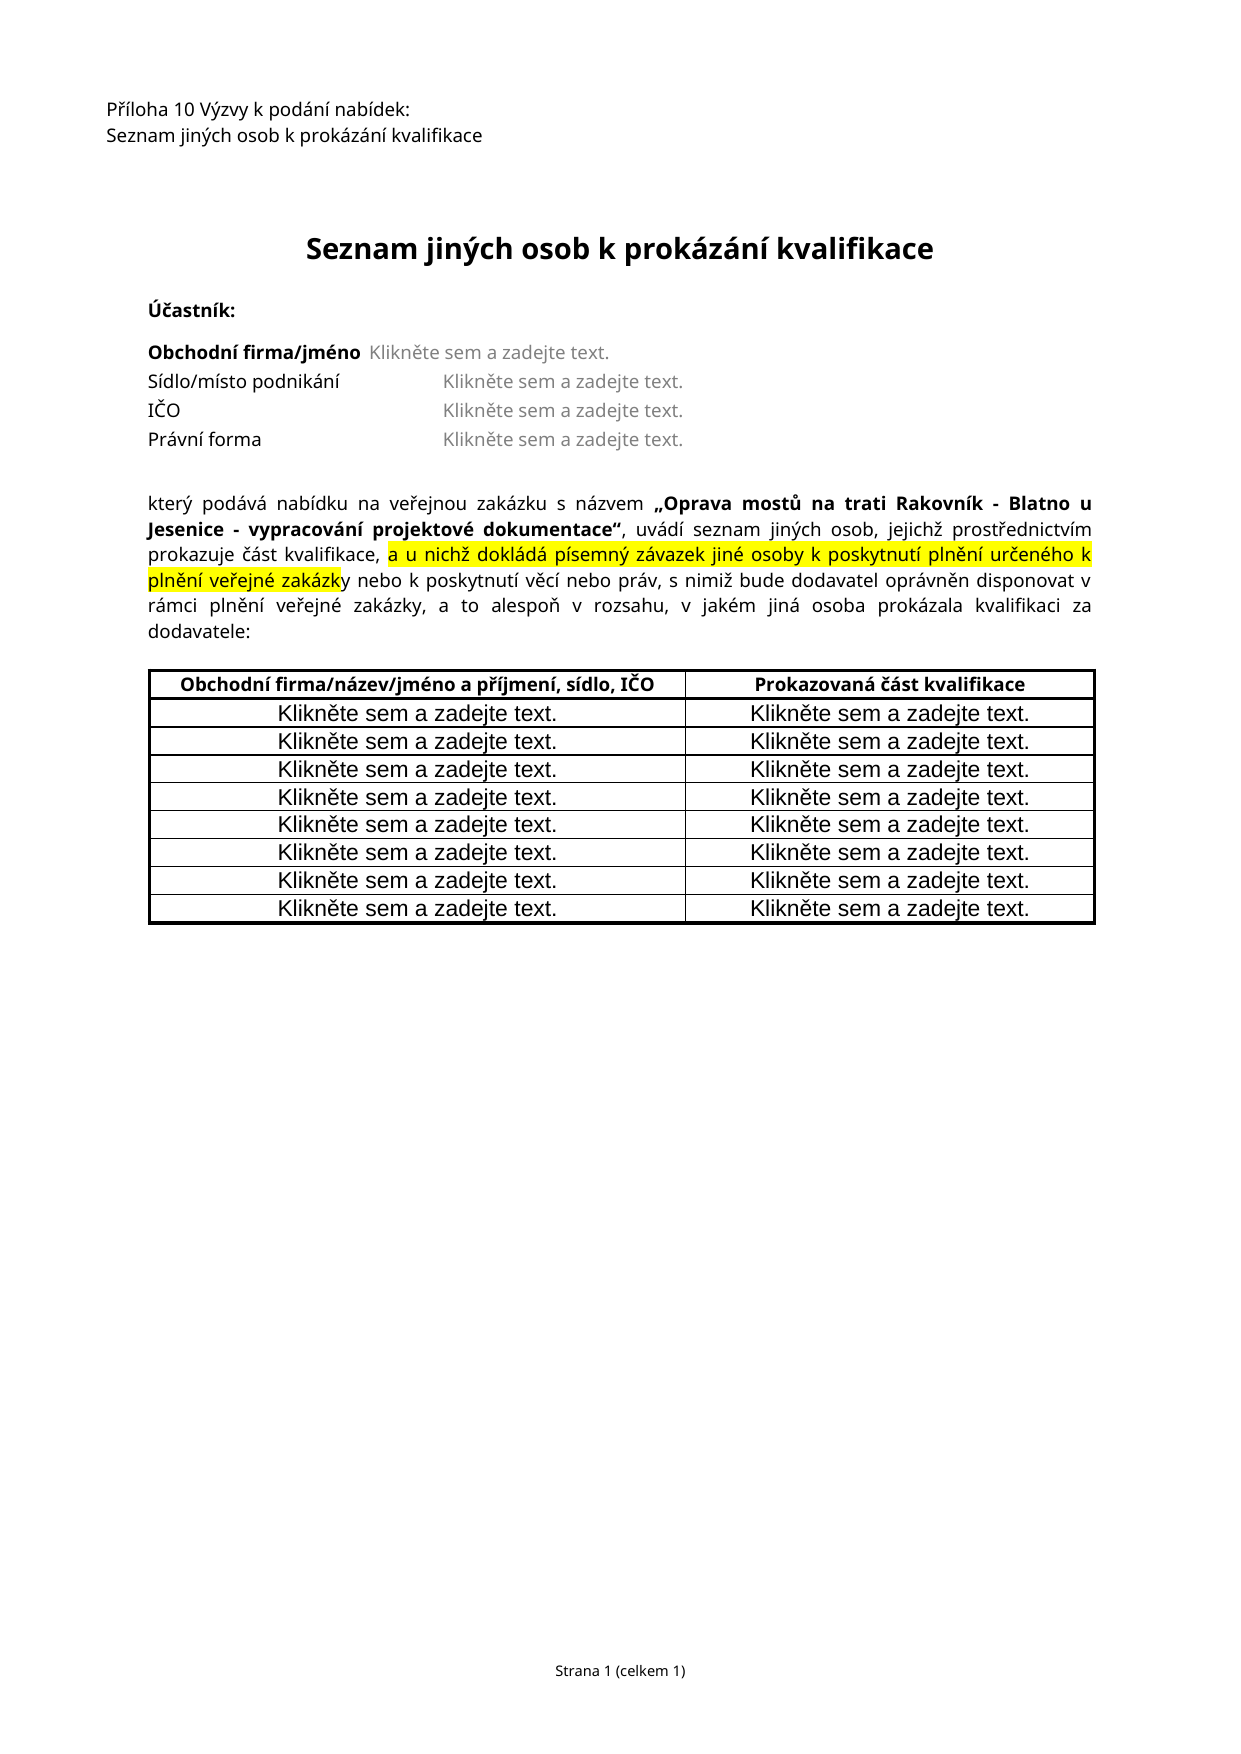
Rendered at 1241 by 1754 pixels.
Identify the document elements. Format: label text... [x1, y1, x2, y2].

table_header Prokazovaná část kvalifikace [686, 672, 1093, 697]
table_header Obchodní firma/název/jméno a příjmení, sídlo, IČO [151, 672, 685, 697]
title Seznam jiných osob k prokázání kvalifikace [148, 228, 1093, 268]
text Právní forma [148, 423, 1093, 452]
text IČO [148, 394, 1093, 423]
text Obchodní firma/jméno [148, 336, 1093, 365]
text Účastník: [148, 293, 1093, 324]
text Sídlo/místo podnikání [148, 365, 1093, 394]
text který podává nabídku na veřejnou zakázku s názvem „Oprava mostů na trati Rakovník - Blatno u Jesenice - vypracování projektové dokumentace“, uvádí seznam jiných osob, jejichž prostřednictvím prokazuje část kvalifikace, a u nichž dokládá písemný závazek jiné osoby k poskytnutí plnění určeného k plnění veřejné zakázky nebo k poskytnutí věcí nebo práv, s nimiž bude dodavatel oprávněn disponovat v rámci plnění veřejné zakázky, a to alespoň v rozsahu, v jakém jiná osoba prokázala kvalifikaci za dodavatele: [148, 490, 1093, 643]
